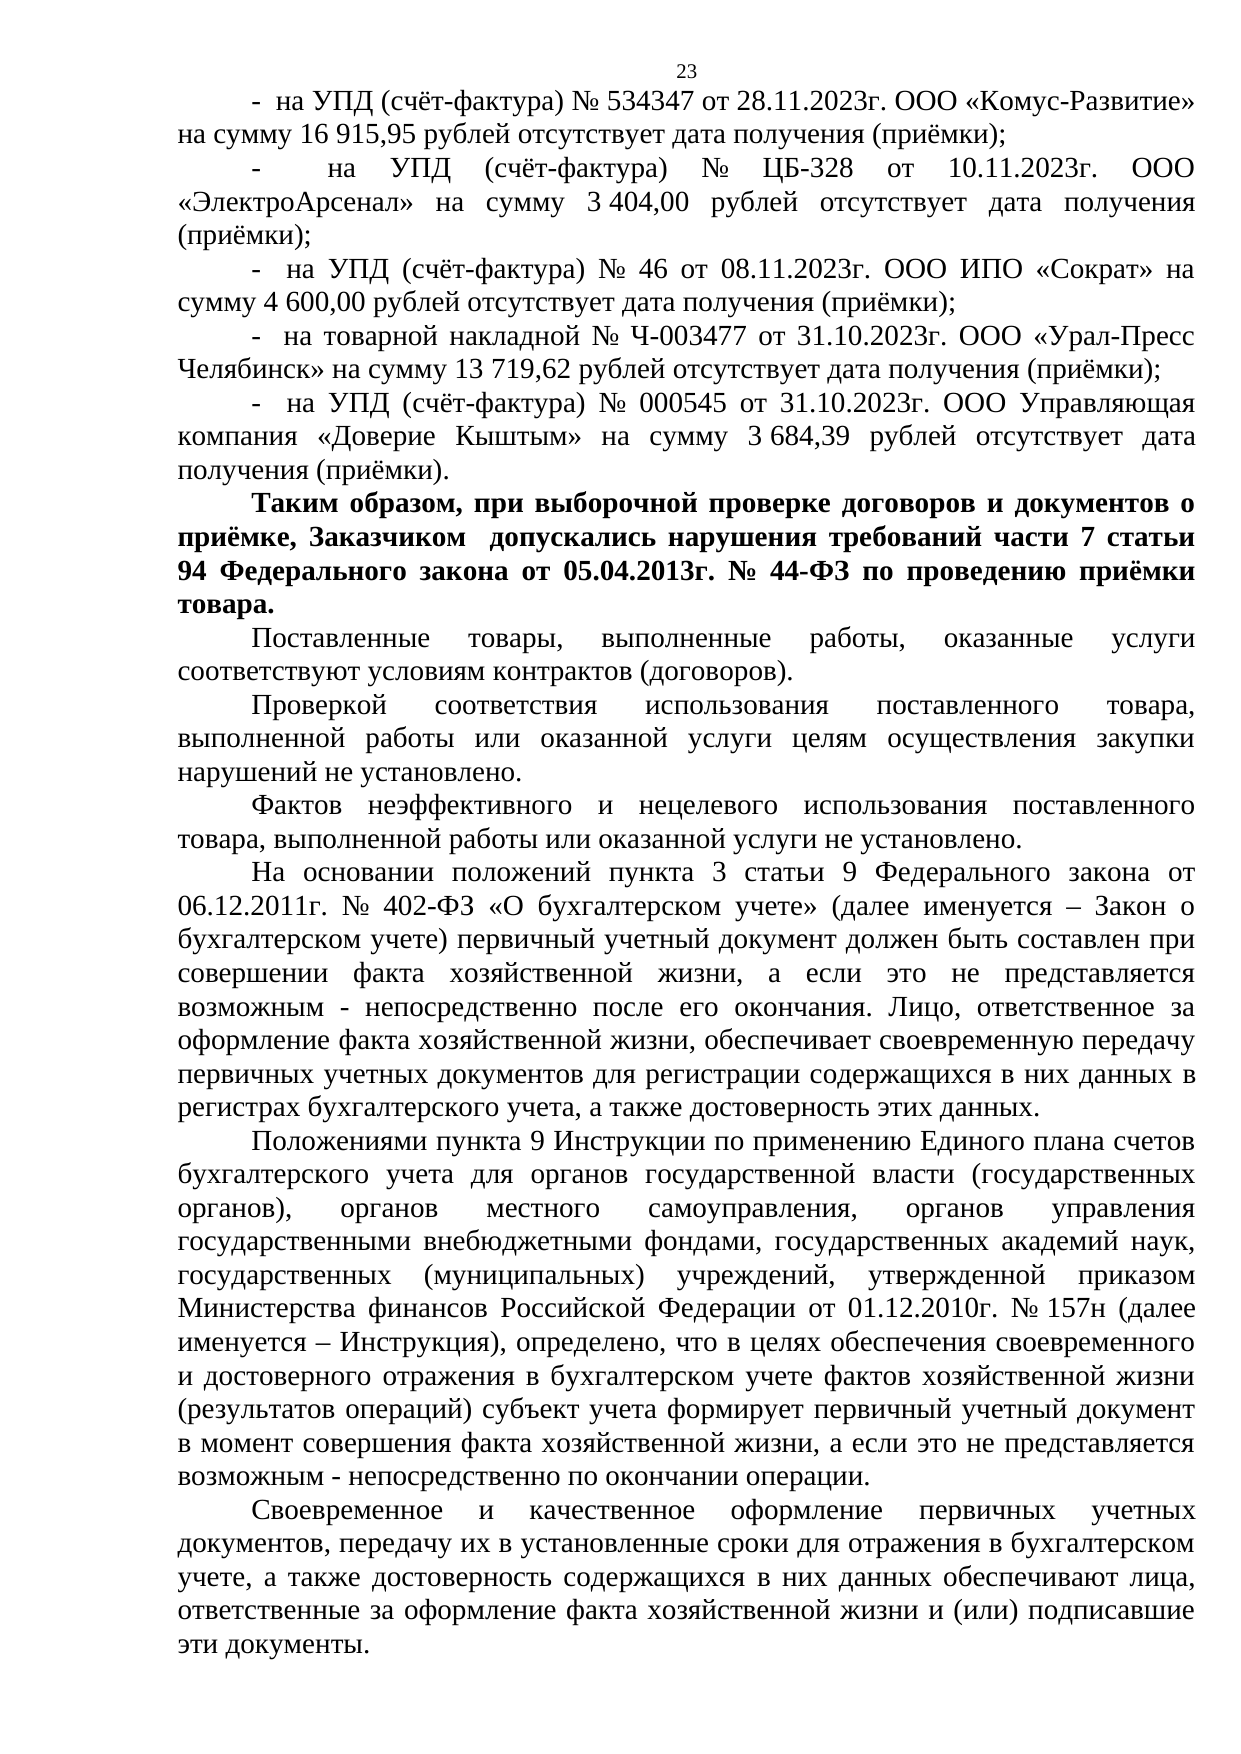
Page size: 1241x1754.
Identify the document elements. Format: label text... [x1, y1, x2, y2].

text На основании положений пункта 3 статьи 9 Федерального закона от 06.12.2011г. № 402-ФЗ «О бухгалтерском учете» (далее именуется – Закон о бухгалтерском учете) первичный учетный документ должен быть составлен при совершении факта хозяйственной жизни, а если это не представляется возможным - непосредственно после его окончания. Лицо, ответственное за оформление факта хозяйственной жизни, обеспечивает своевременную передачу первичных учетных документов для регистрации содержащихся в них данных в регистрах бухгалтерского учета, а также достоверность этих данных. [177, 854, 1196, 1123]
text - на УПД (счёт-фактура) № ЦБ-328 от 10.11.2023г. ООО «ЭлектроАрсенал» на сумму 3 404,00 рублей отсутствует дата получения (приёмки); [177, 150, 1196, 251]
text Поставленные товары, выполненные работы, оказанные услуги соответствуют условиям контрактов (договоров). [177, 620, 1196, 687]
text Положениями пункта 9 Инструкции по применению Единого плана счетов бухгалтерского учета для органов государственной власти (государственных органов), органов местного самоуправления, органов управления государственными внебюджетными фондами, государственных академий наук, государственных (муниципальных) учреждений, утвержденной приказом Министерства финансов Российской Федерации от 01.12.2010г. № 157н (далее именуется – Инструкция), определено, что в целях обеспечения своевременного и достоверного отражения в бухгалтерском учете фактов хозяйственной жизни (результатов операций) субъект учета формирует первичный учетный документ в момент совершения факта хозяйственной жизни, а если это не представляется возможным - непосредственно по окончании операции. [177, 1123, 1196, 1492]
text - на товарной накладной № Ч-003477 от 31.10.2023г. ООО «Урал-Пресс Челябинск» на сумму 13 719,62 рублей отсутствует дата получения (приёмки); [177, 318, 1196, 385]
text Таким образом, при выборочной проверке договоров и документов о приёмке, Заказчиком допускались нарушения требований части 7 статьи 94 Федерального закона от 05.04.2013г. № 44-ФЗ по проведению приёмки товара. [177, 486, 1196, 620]
text - на УПД (счёт-фактура) № 000545 от 31.10.2023г. ООО Управляющая компания «Доверие Кыштым» на сумму 3 684,39 рублей отсутствует дата получения (приёмки). [177, 385, 1196, 486]
text - на УПД (счёт-фактура) № 534347 от 28.11.2023г. ООО «Комус-Развитие» на сумму 16 915,95 рублей отсутствует дата получения (приёмки); [177, 83, 1196, 150]
text - на УПД (счёт-фактура) № 46 от 08.11.2023г. ООО ИПО «Сократ» на сумму 4 600,00 рублей отсутствует дата получения (приёмки); [177, 251, 1196, 318]
text Фактов неэффективного и нецелевого использования поставленного товара, выполненной работы или оказанной услуги не установлено. [177, 787, 1196, 854]
text Проверкой соответствия использования поставленного товара, выполненной работы или оказанной услуги целям осуществления закупки нарушений не установлено. [177, 687, 1196, 787]
text Своевременное и качественное оформление первичных учетных документов, передачу их в установленные сроки для отражения в бухгалтерском учете, а также достоверность содержащихся в них данных обеспечивают лица, ответственные за оформление факта хозяйственной жизни и (или) подписавшие эти документы. [177, 1492, 1196, 1659]
